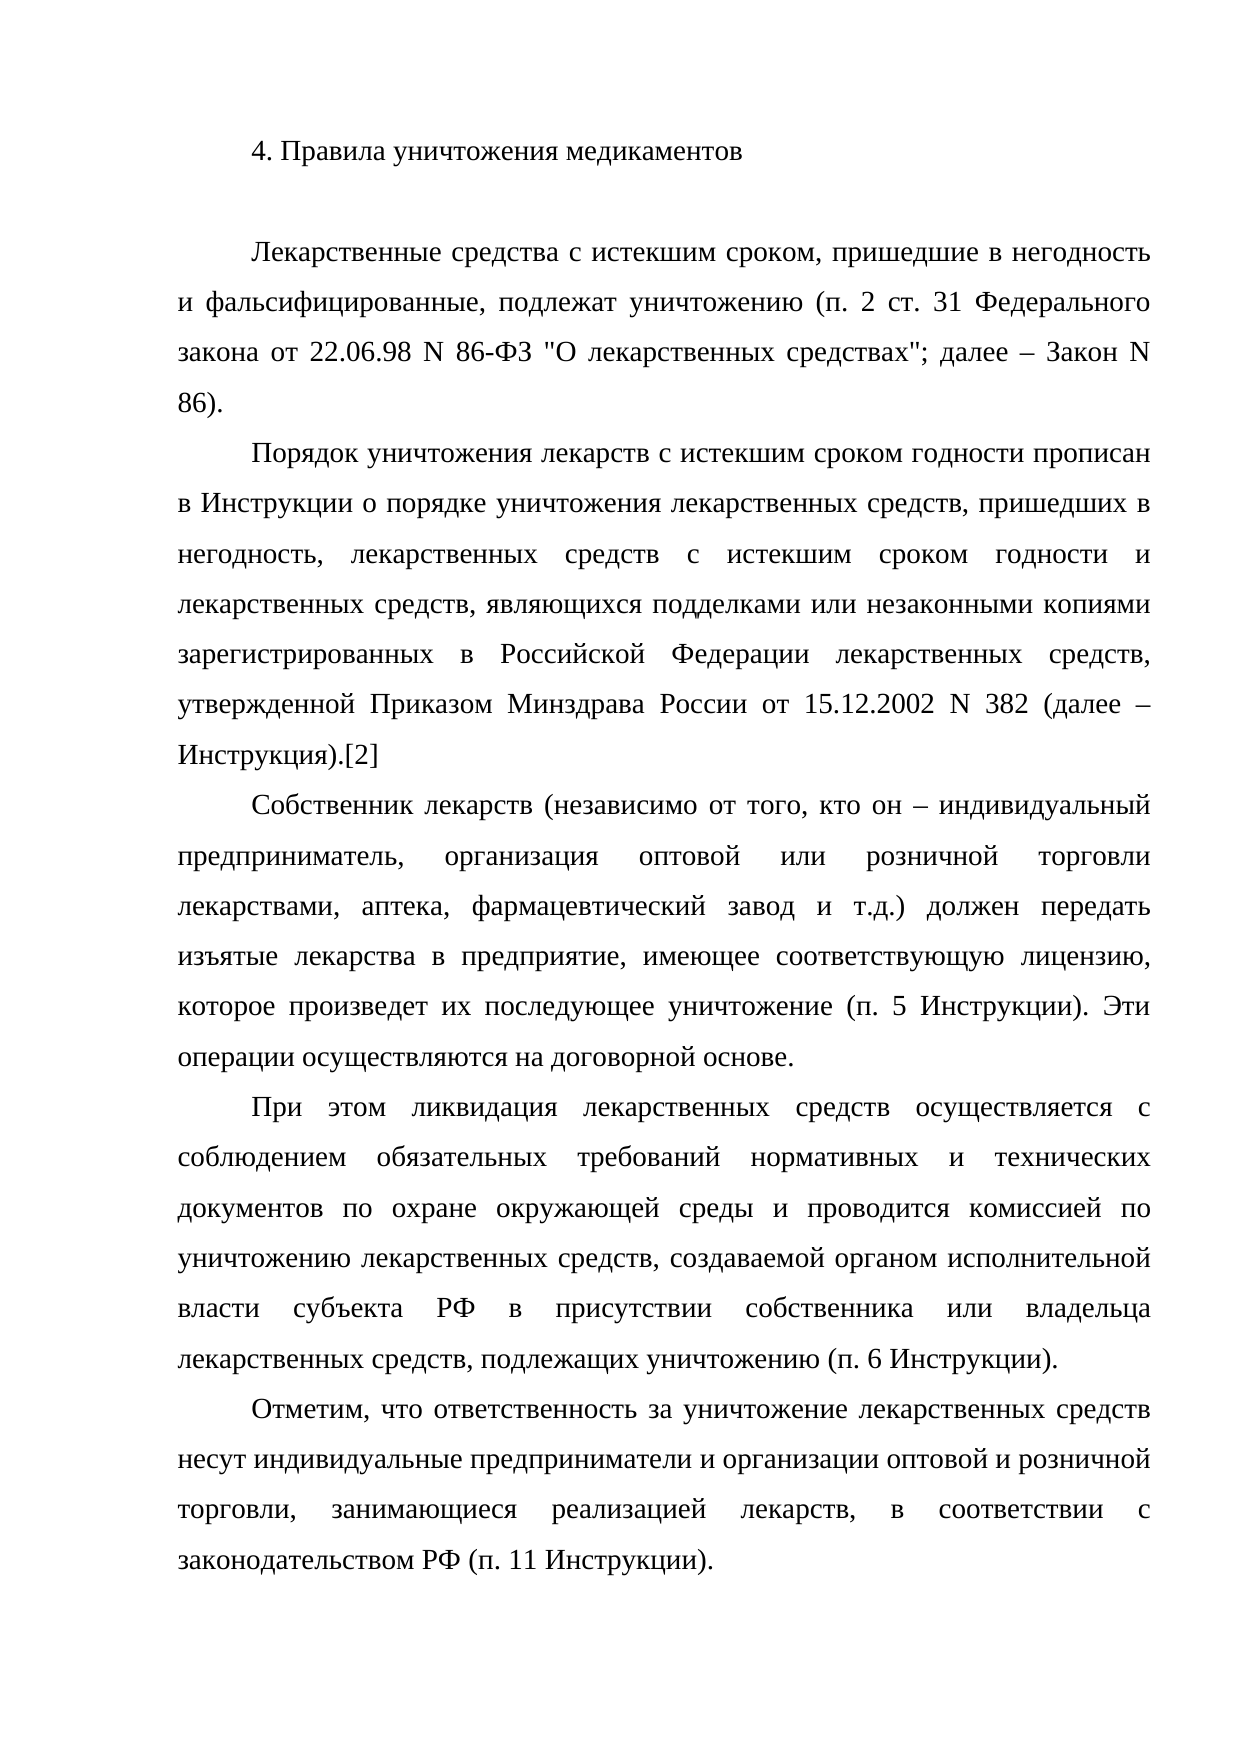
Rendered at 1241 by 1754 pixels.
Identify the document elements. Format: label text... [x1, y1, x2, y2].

text 4. Правила уничтожения медикаментов [177, 133, 1152, 167]
text При этом ликвидация лекарственных средств осуществляется с соблюдением обязательных требований нормативных и технических документов по охране окружающей среды и проводится комиссией по уничтожению лекарственных средств, создаваемой органом исполнительной власти субъекта РФ в присутствии собственника или владельца лекарственных средств, подлежащих уничтожению (п. 6 Инструкции). [177, 1089, 1152, 1374]
text Порядок уничтожения лекарств с истекшим сроком годности прописан в Инструкции о порядке уничтожения лекарственных средств, пришедших в негодность, лекарственных средств с истекшим сроком годности и лекарственных средств, являющихся подделками или незаконными копиями зарегистрированных в Российской Федерации лекарственных средств, утвержденной Приказом Минздрава России от 15.12.2002 N 382 (далее – Инструкция).[2] [177, 435, 1152, 771]
text Лекарственные средства с истекшим сроком, пришедшие в негодность и фальсифицированные, подлежат уничтожению (п. 2 ст. 31 Федерального закона от 22.06.98 N 86-ФЗ "О лекарственных средствах"; далее – Закон N 86). [177, 234, 1152, 418]
text Собственник лекарств (независимо от того, кто он – индивидуальный предприниматель, организация оптовой или розничной торговли лекарствами, аптека, фармацевтический завод и т.д.) должен передать изъятые лекарства в предприятие, имеющее соответствующую лицензию, которое произведет их последующее уничтожение (п. 5 Инструкции). Эти операции осуществляются на договорной основе. [177, 787, 1152, 1072]
text Отметим, что ответственность за уничтожение лекарственных средств несут индивидуальные предприниматели и организации оптовой и розничной торговли, занимающиеся реализацией лекарств, в соответствии с законодательством РФ (п. 11 Инструкции). [177, 1391, 1152, 1576]
